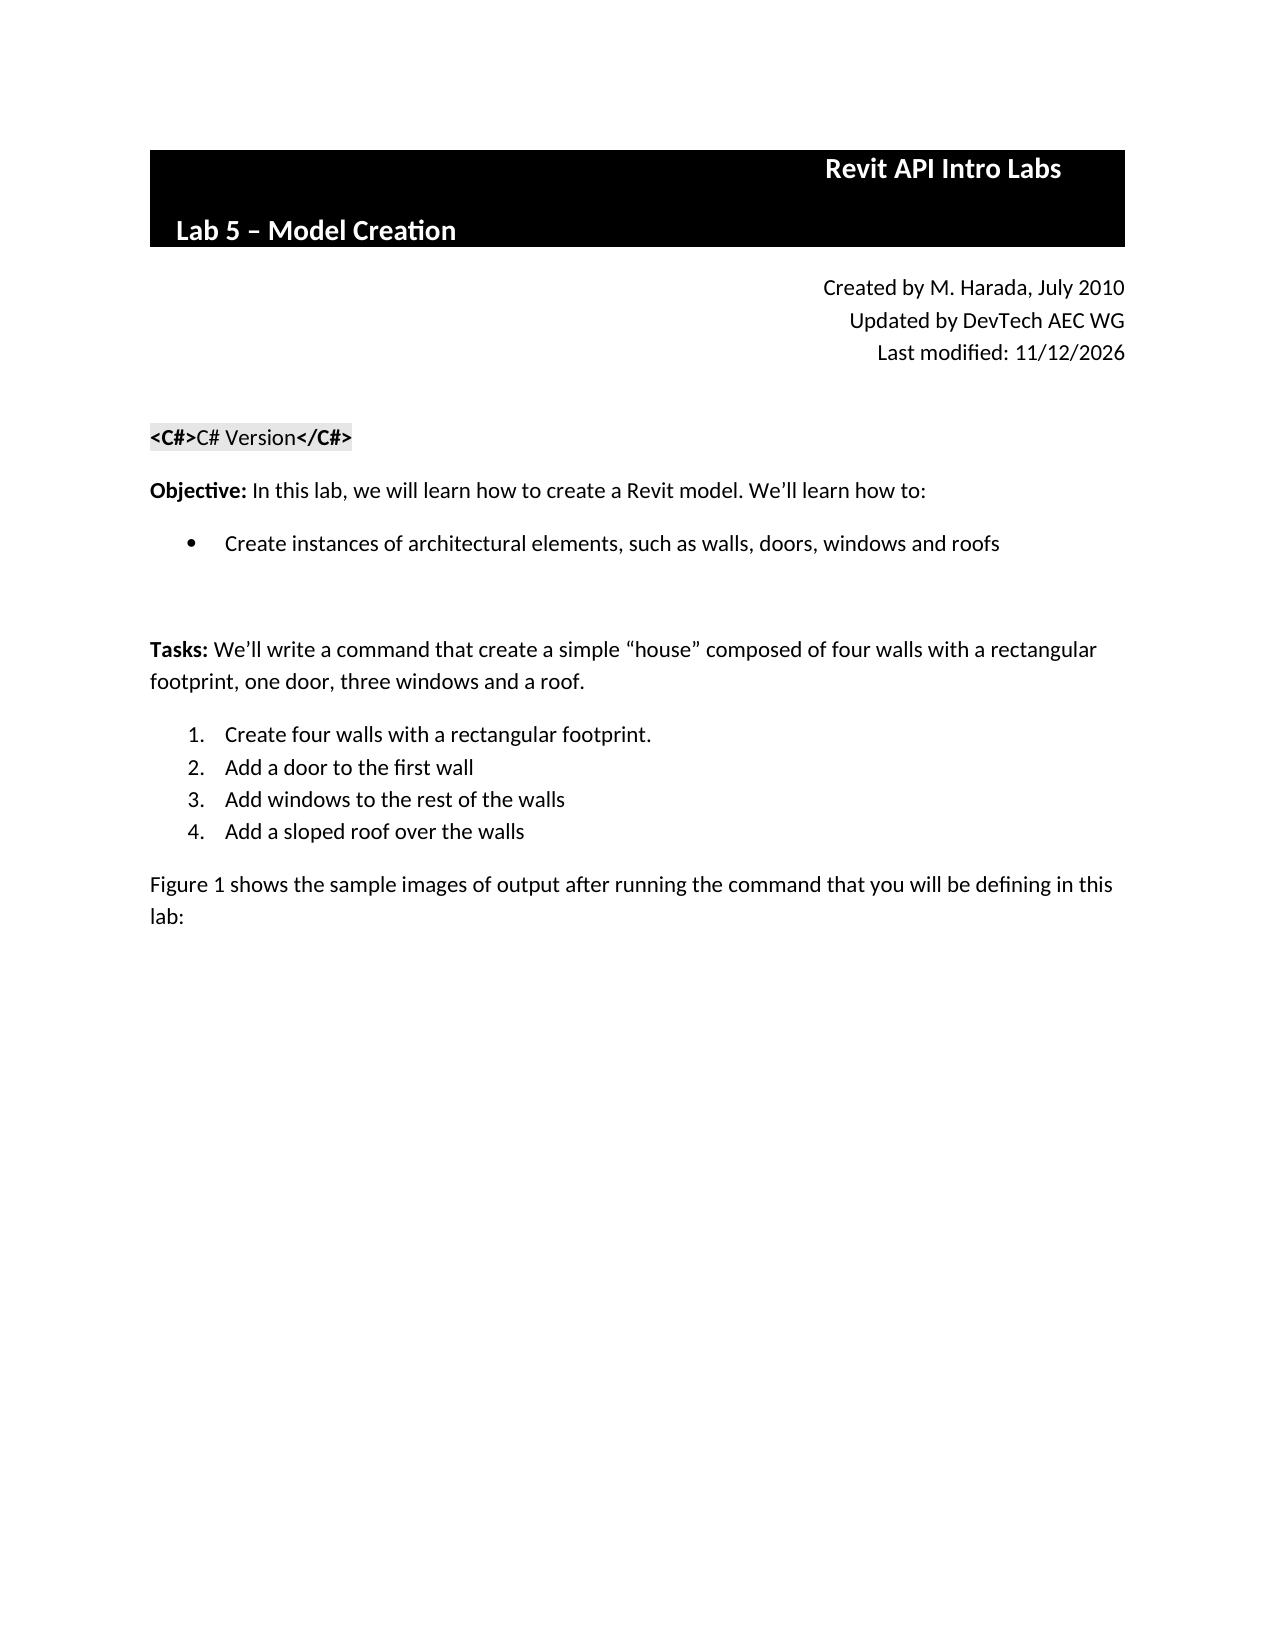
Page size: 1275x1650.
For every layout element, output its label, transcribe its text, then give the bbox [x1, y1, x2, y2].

list Create instances of architectural elements, such as walls, doors, windows and roofs [187, 529, 1125, 557]
text Created by M. Harada, July 2010 Updated by DevTech AEC WG Last modified: [150, 273, 1125, 366]
text Revit API Intro Labs [150, 150, 1125, 186]
text Figure 1 shows the sample images of output after running the command that you will be defining in this lab: [150, 870, 1125, 930]
list Add a door to the first wall [187, 753, 1125, 781]
list Add a sloped roof over the walls [187, 817, 1125, 845]
text Lab 5 – Model Creation [150, 212, 1125, 247]
text <C#>C# Version</C#> [150, 391, 1125, 451]
text Tasks: We’ll write a command that create a simple “house” composed of four walls with a rectangular footprint, one door, three windows and a roof. [150, 635, 1125, 695]
list Add windows to the rest of the walls [187, 785, 1125, 813]
text Objective: In this lab, we will learn how to create a Revit model. We’ll learn how to: [150, 476, 1125, 504]
list Create four walls with a rectangular footprint. [187, 720, 1125, 748]
